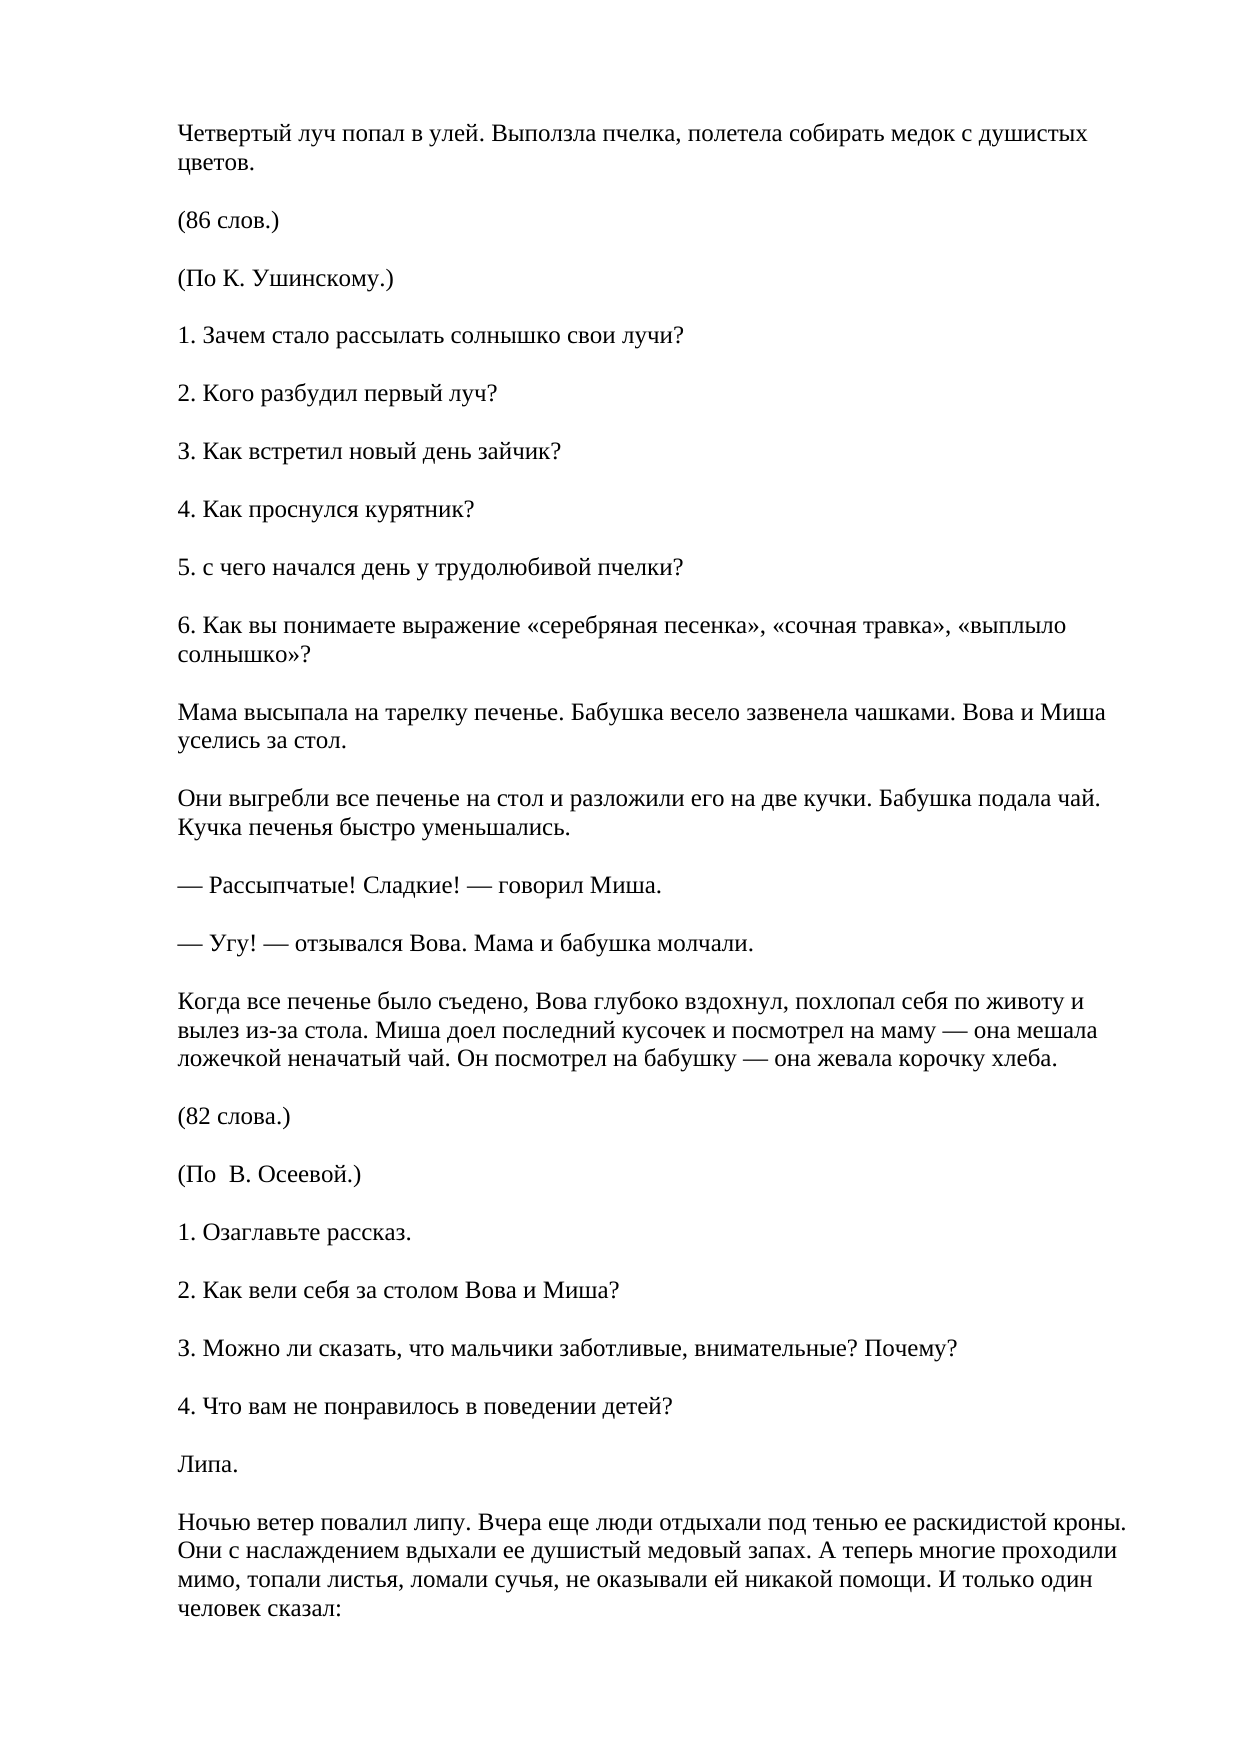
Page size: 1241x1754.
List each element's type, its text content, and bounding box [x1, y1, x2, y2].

text 1. Озаглавьте рассказ. [177, 1217, 1152, 1246]
text 6. Как вы понимаете выражение «серебряная песенка», «сочная травка», «выплыло солнышко»? [177, 610, 1152, 668]
text З. Можно ли сказать, что мальчики заботливые, внимательные? Почему? [177, 1333, 1152, 1362]
text Мама высыпала на тарелку печенье. Бабушка весело зазвенела чашками. Вова и Миша уселись за стол. [177, 697, 1152, 754]
text Они выгребли все печенье на стол и разложили его на две кучки. Бабушка подала чай. Кучка печенья быстро уменьшались. [177, 783, 1152, 841]
text 4. Что вам не понравилось в поведении детей? [177, 1391, 1152, 1420]
text 2. Как вели себя за столом Вова и Миша? [177, 1275, 1152, 1304]
text — Угу! — отзывался Вова. Мама и бабушка молчали. [177, 928, 1152, 957]
text Липа. [177, 1449, 1152, 1478]
text 2. Кого разбудил первый луч? [177, 378, 1152, 407]
text 1. Зачем стало рассылать солнышко свои лучи? [177, 321, 1152, 349]
text (По В. Осеевой.) [177, 1159, 1152, 1188]
text — Рассыпчатые! Сладкие! — говорил Миша. [177, 870, 1152, 899]
text Ночью ветер повалил липу. Вчера еще люди отдыхали под тенью ее раскидистой кроны. Они с наслаждением вдыхали ее душистый медовый запах. А теперь многие проходили мимо, топали листья, ломали сучья, не оказывали ей никакой помощи. И только один человек сказал: [177, 1507, 1152, 1622]
text (86 слов.) [177, 205, 1152, 233]
text (По К. Ушинскому.) [177, 263, 1152, 291]
text З. Как встретил новый день зайчик? [177, 436, 1152, 465]
text Четвертый луч попал в улей. Выползла пчелка, полетела собирать медок с душистых цветов. [177, 118, 1152, 176]
text 5. с чего начался день у трудолюбивой пчелки? [177, 552, 1152, 581]
text Когда все печенье было съедено, Вова глубоко вздохнул, похлопал себя по животу и вылез из-за стола. Миша доел последний кусочек и посмотрел на маму — она мешала ложечкой неначатый чай. Он посмотрел на бабушку — она жевала корочку хлеба. [177, 986, 1152, 1072]
text 4. Как проснулся курятник? [177, 494, 1152, 523]
text (82 слова.) [177, 1101, 1152, 1130]
